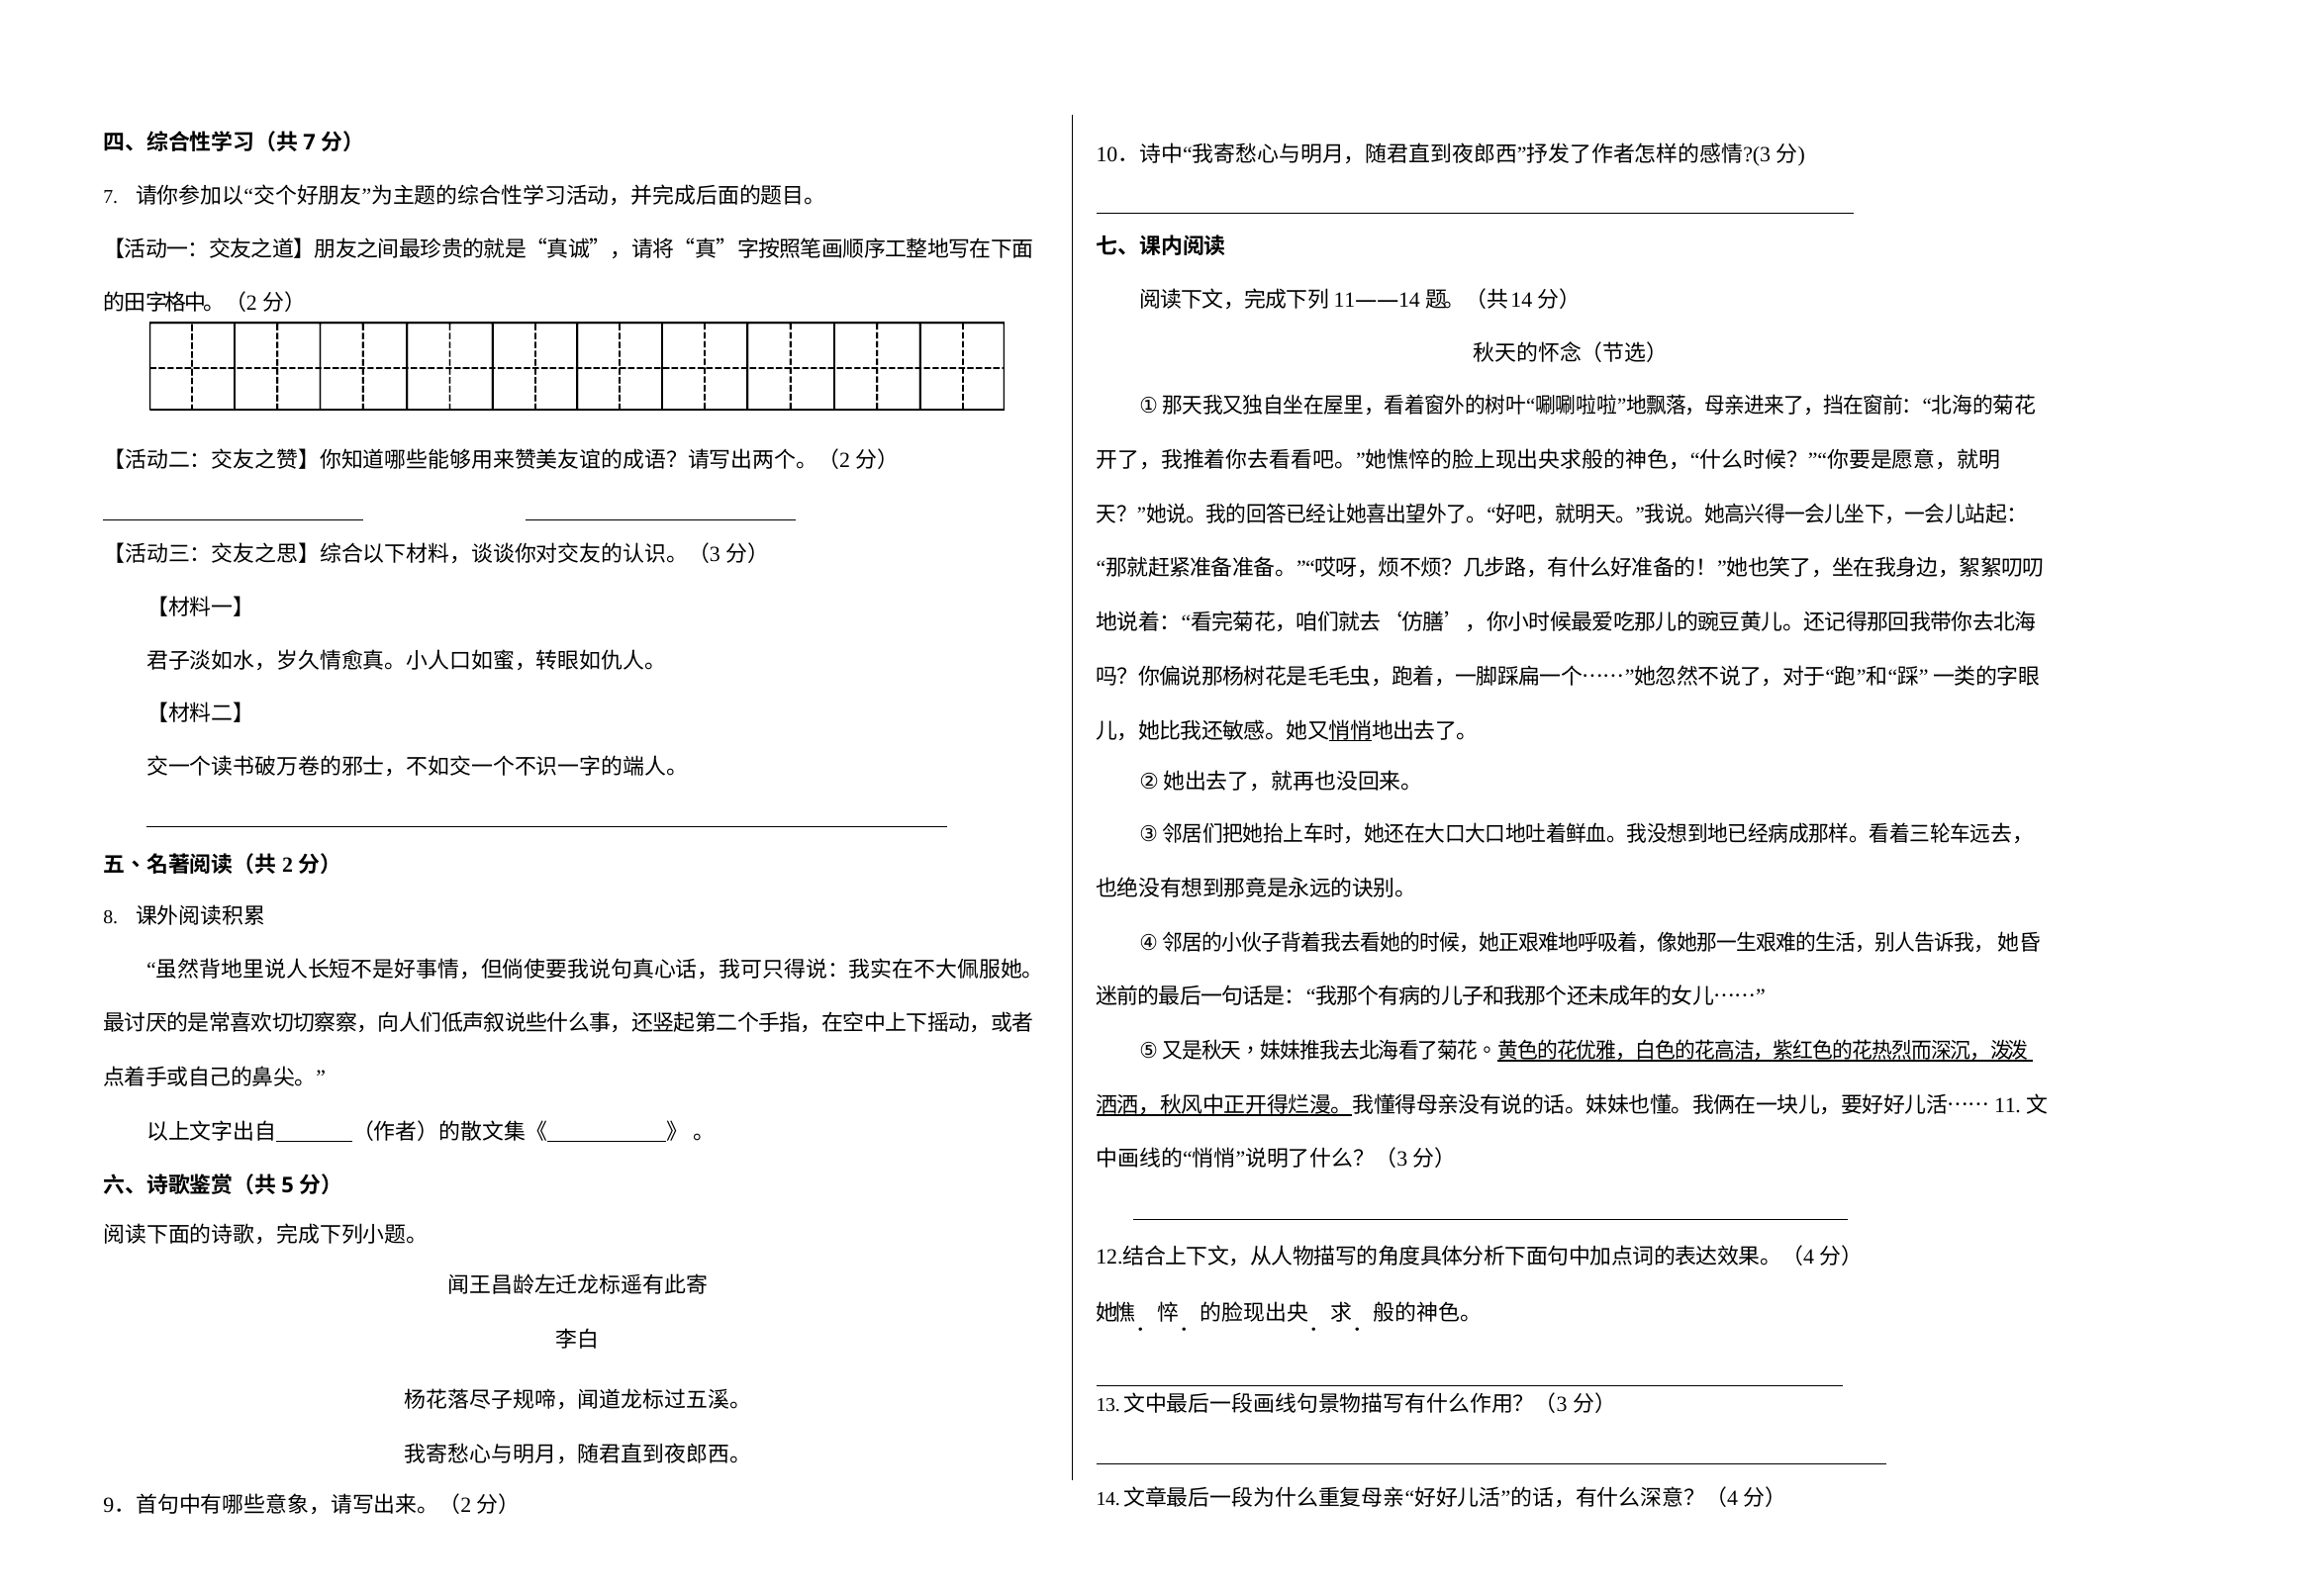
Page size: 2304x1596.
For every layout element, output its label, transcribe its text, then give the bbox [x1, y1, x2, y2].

text ④邻居的小伙子背着我去看她的时候，她正艰难地呼吸着，像她那一生艰难的生活，别人告诉我， 她昏迷前的最后一句话是：“我那个有病的儿子和我那个还未成年的女儿……” [1096, 924, 2056, 1010]
text 交一个读书破万卷的邪士，不如交一个不识一字的端人。 [146, 749, 1056, 780]
text 阅读下文，完成下列 11——14 题。（共 14 分） [1139, 282, 2223, 314]
subtitle 四、综合性学习（共 7 分） [103, 125, 1056, 156]
text ③邻居们把她抬上车时，她还在大口大口地吐着鲜血。我没想到地已经病成那样。看着三轮车远去，也绝没有想到那竟是永远的诀别。 [1096, 816, 2046, 902]
text 君子淡如水，岁久情愈真。小人口如蜜，转眼如仇人。 [146, 643, 1056, 674]
text ⑤又是秋天，妹妹推我去北海看了菊花。黄色的花优雅，白色的花高洁，紫红色的花热烈而深沉，泼泼 洒洒，秋风中正开得烂漫。我懂得母亲没有说的话。妹妹也懂。我俩在一块儿，要好好儿活…… 11. 文中画线的“悄悄”说明了什么？（3 分） [1096, 1033, 2056, 1173]
text 杨花落尽子规啼，闻道龙标过五溪。我寄愁心与明月，随君直到夜郎西。 [405, 1382, 751, 1467]
subtitle 七、课内阅读 [1096, 229, 2223, 260]
list 请你参加以“交个好朋友”为主题的综合性学习活动，并完成后面的题目。 [103, 178, 1056, 210]
text 【活动二：交友之赞】你知道哪些能够用来赞美友谊的成语？请写出两个。（2 分） [103, 442, 1056, 473]
text 12.结合上下文，从人物描写的角度具体分析下面句中加点词的表达效果。（4 分） 她憔．悴．的脸现出央．求．般的神色。 [1096, 1216, 1865, 1337]
text 阅读下面的诗歌，完成下列小题。 [103, 1216, 432, 1248]
picture [148, 322, 1006, 411]
text 闻王昌龄左迁龙标遥有此寄李白 [447, 1267, 708, 1354]
text 9．首句中有哪些意象，请写出来。（2 分） [103, 1490, 755, 1518]
text 【材料一】 [146, 590, 1056, 621]
subtitle 五、名著阅读（共 2 分） [103, 849, 1056, 879]
text 【材料二】 [146, 696, 1056, 727]
list 文中最后一段画线句景物描写有什么作用？（3 分） [1096, 1382, 2223, 1418]
text “虽然背地里说人长短不是好事情，但倘使要我说句真心话，我可只得说：我实在不大佩服她。最讨厌的是常喜欢切切察察，向人们低声叙说些什么事，还竖起第二个手指，在空中上下摇动，或者 点着手或自己的鼻尖。” [103, 952, 1052, 1091]
text 秋天的怀念（节选） [1473, 335, 2223, 366]
text ①那天我又独自坐在屋里，看着窗外的树叶“唰唰啦啦”地飘落，母亲进来了，挡在窗前：“北海的菊花开了，我推着你去看看吧。”她憔悴的脸上现出央求般的神色，“什么时候？”“你要是愿意，就明天？”她说。我的回答已经让她喜出望外了。“好吧，就明天。”我说。她高兴得一会儿坐下，一会儿站起：“那就赶紧准备准备。”“哎呀，烦不烦？几步路，有什么好准备的！”她也笑了，坐在我身边，絮絮叨叨地说着：“看完菊花，咱们就去‘仿膳’，你小时候最爱吃那儿的豌豆黄儿。还记得那回我带你去北海吗？你偏说那杨树花是毛毛虫，跑着，一脚踩扁一个……”她忽然不说了，对于“跑”和“踩” 一类的字眼儿，她比我还敏感。她又悄悄地出去了。 [1096, 388, 2046, 744]
text 10．诗中“我寄愁心与明月，随君直到夜郎西”抒发了作者怎样的感情?(3 分) [1096, 137, 2223, 168]
list 课外阅读积累 [103, 900, 1056, 930]
text ②她出去了，就再也没回来。 [1139, 767, 2223, 795]
list 文章最后一段为什么重复母亲“好好儿活”的话，有什么深意？（4 分） [1096, 1480, 2223, 1512]
text 以上文字出自 （作者）的散文集《 》 。六、诗歌鉴赏（共 5 分） [103, 1114, 720, 1199]
text 【活动三：交友之思】综合以下材料，谈谈你对交友的认识。（3 分） [103, 536, 1056, 568]
text 【活动一：交友之道】朋友之间最珍贵的就是“真诚”，请将“真”字按照笔画顺序工整地写在下面的田字格中。（2 分） [103, 232, 1051, 317]
